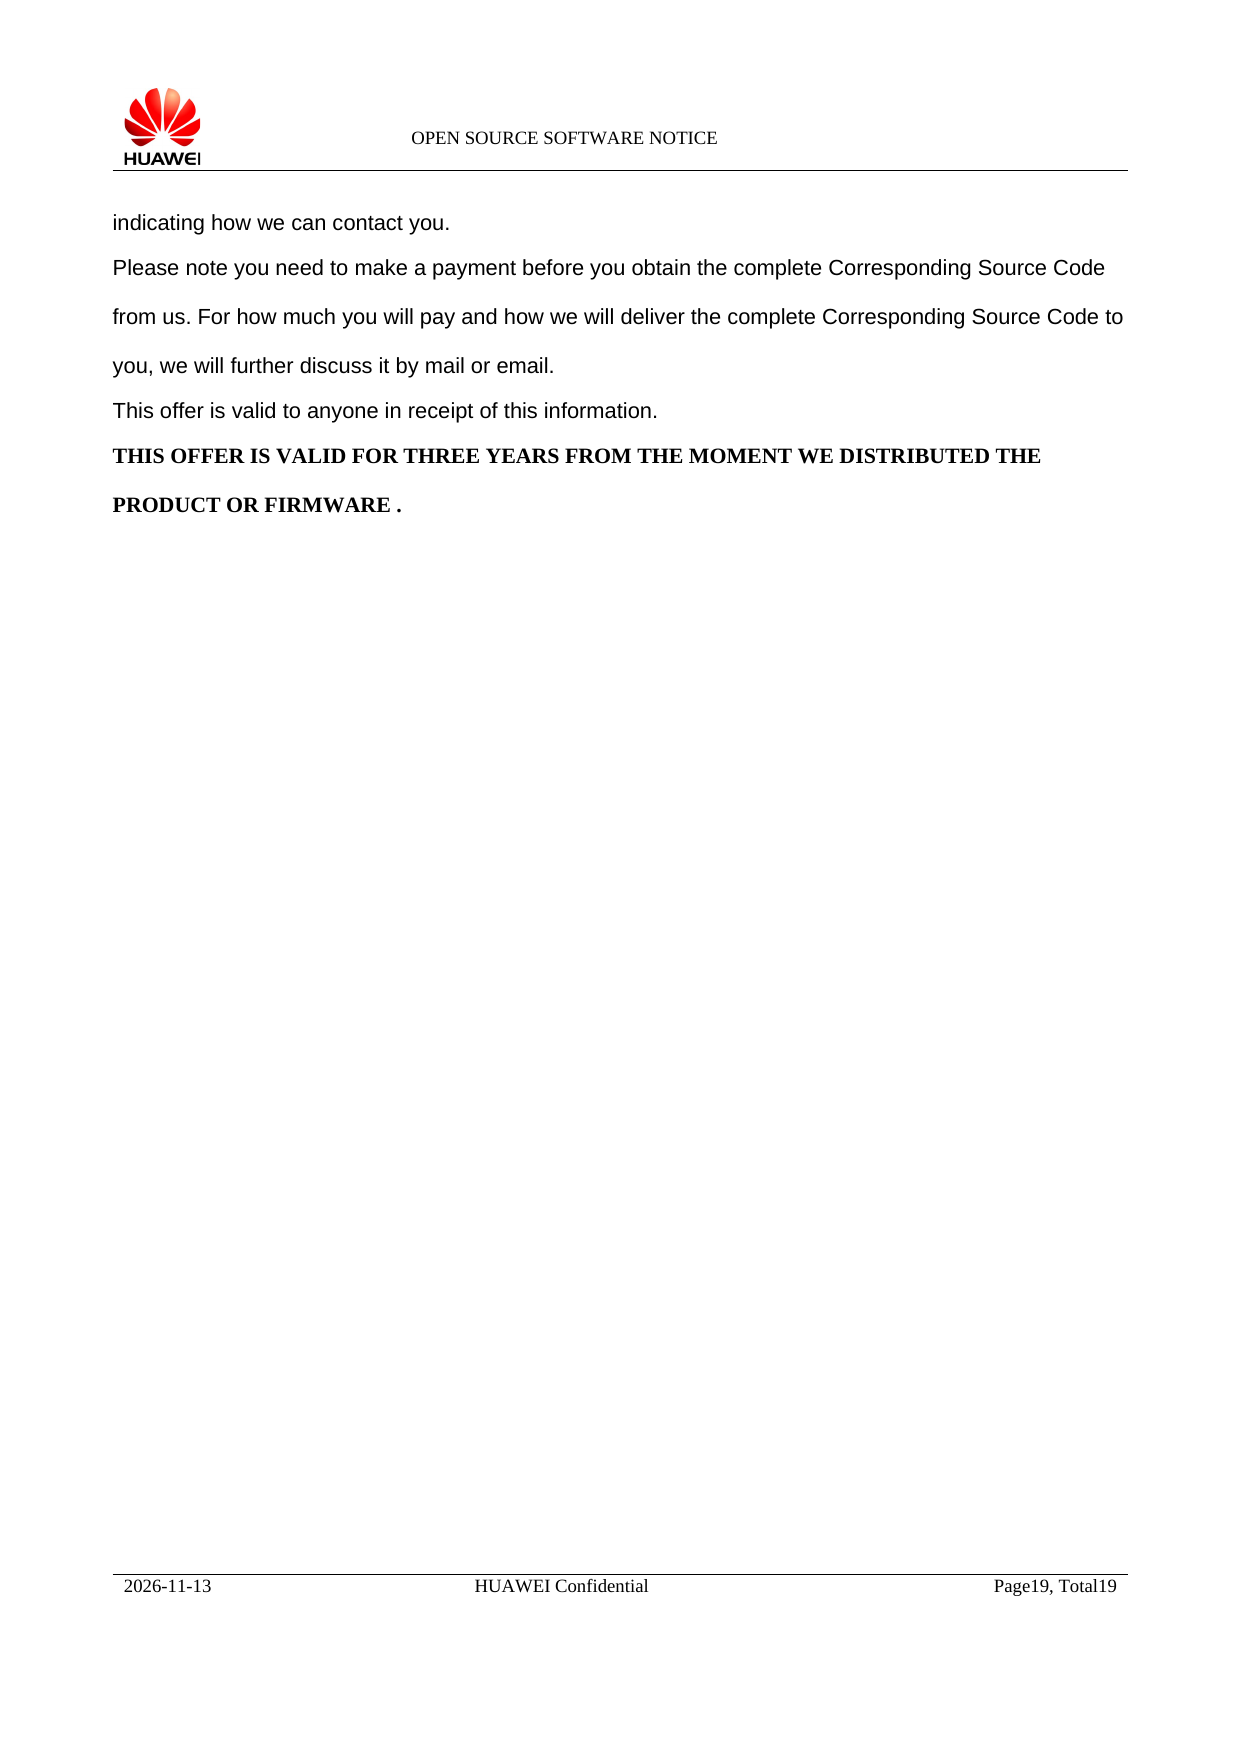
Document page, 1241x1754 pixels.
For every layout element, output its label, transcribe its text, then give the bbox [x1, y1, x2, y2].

text detailing the name of the product and the firmware version for which you need the source code and indicating how we can contact you. [112, 206, 1128, 239]
picture [124, 88, 201, 165]
text This offer is valid for three years from the moment we distributed the product or firmware . [112, 439, 1128, 520]
text Please note you need to make a payment before you obtain the complete Corresponding Source Code from us. For how much you will pay and how we will deliver the complete Corresponding Source Code to you, we will further discuss it by mail or email. [112, 251, 1128, 381]
text This offer is valid to anyone in receipt of this information. [112, 394, 1128, 427]
